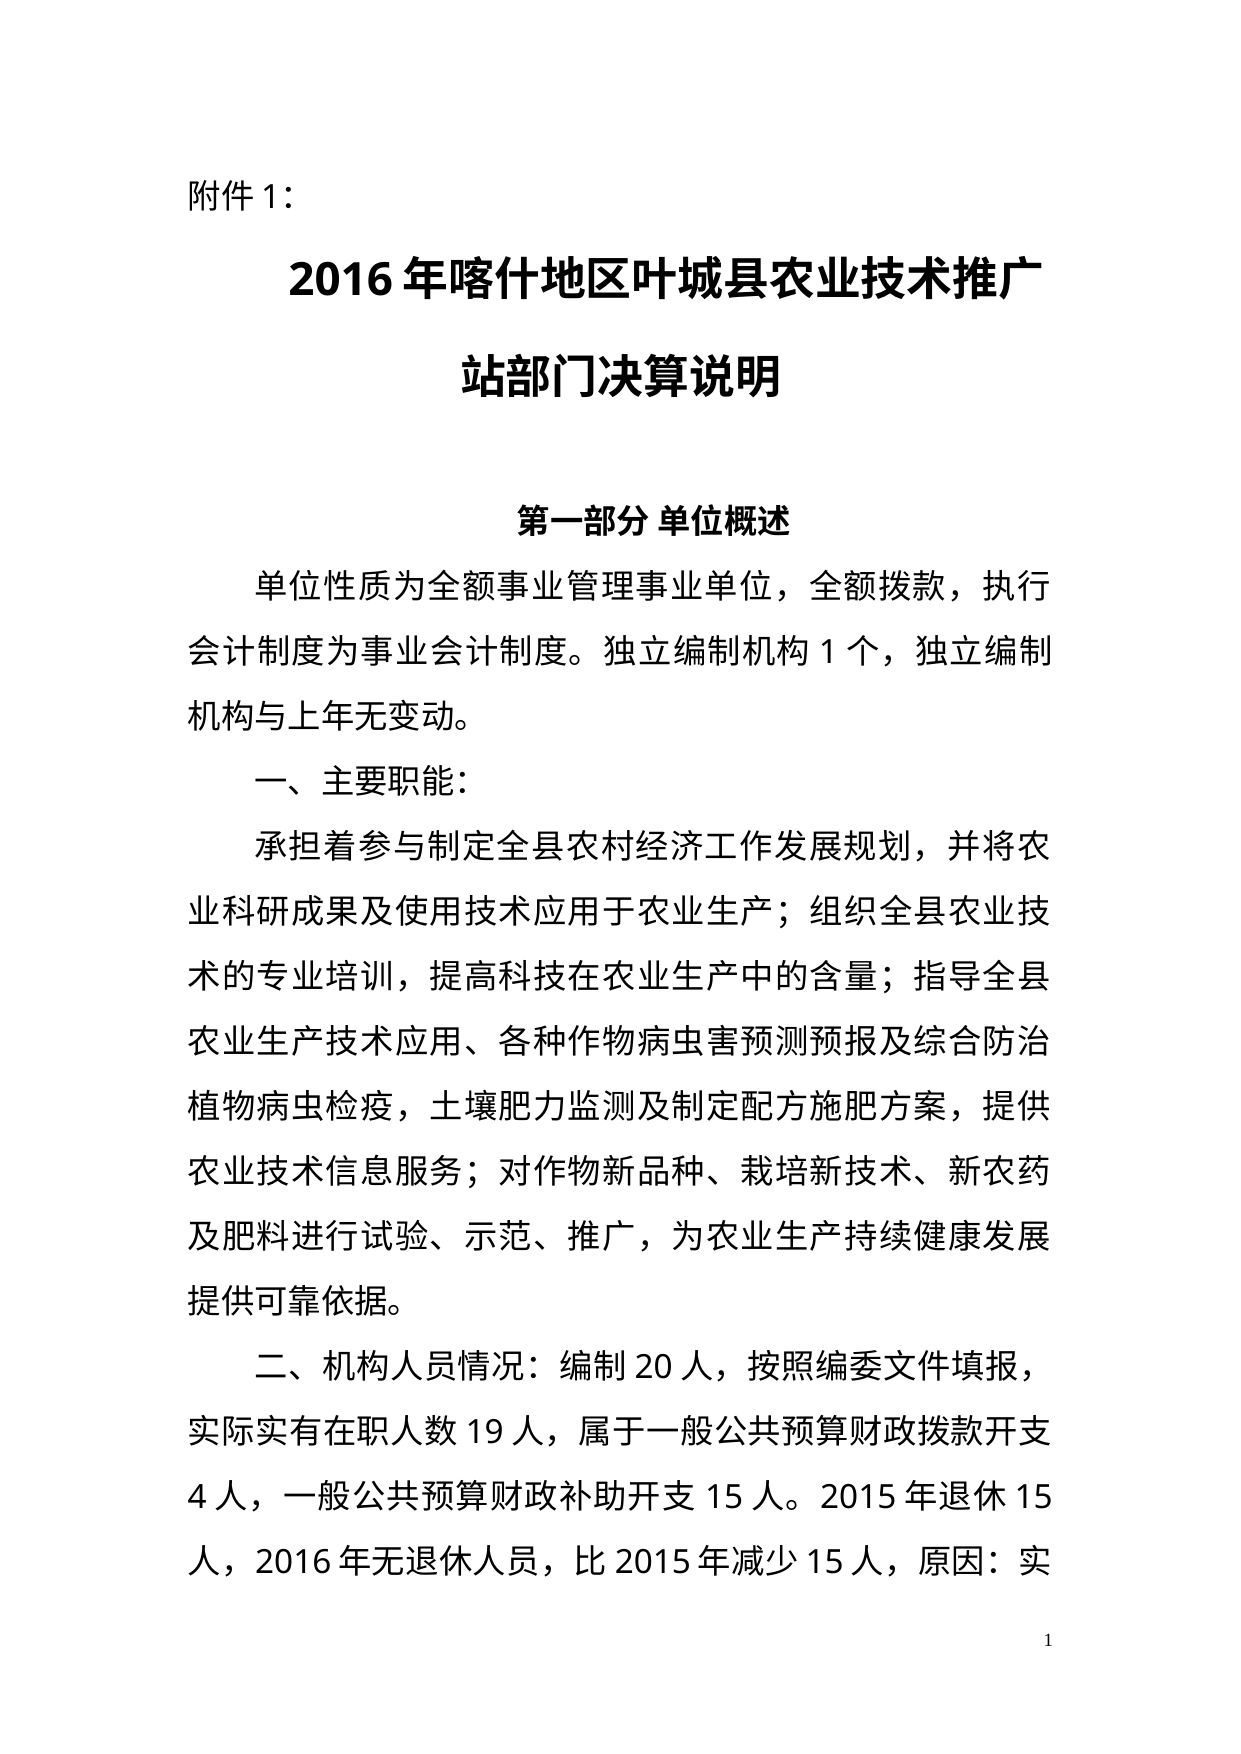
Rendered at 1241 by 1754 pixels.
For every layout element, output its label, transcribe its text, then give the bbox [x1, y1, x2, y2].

text 2016年喀什地区叶城县农业技术推广站部门决算说明 [187, 227, 1053, 422]
text 第一部分 单位概述 [187, 487, 1053, 552]
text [187, 1332, 1053, 1592]
text 一、主要职能： [187, 747, 1053, 812]
text 承担着参与制定全县农村经济工作发展规划，并将农业科研成果及使用技术应用于农业生产；组织全县农业技术的专业培训，提高科技在农业生产中的含量；指导全县农业生产技术应用、各种作物病虫害预测预报及综合防治，植物病虫检疫，土壤肥力监测及制定配方施肥方案，提供农业技术信息服务；对作物新品种、栽培新技术、新农药及肥料进行试验、示范、推广，为农业生产持续健康发展提供可靠依据。 [187, 812, 1053, 1332]
text 单位性质为全额事业管理事业单位，全额拨款，执行会计制度为事业会计制度。独立编制机构1个，独立编制机构与上年无变动。 [187, 552, 1053, 747]
text 附件1： [187, 162, 1053, 227]
